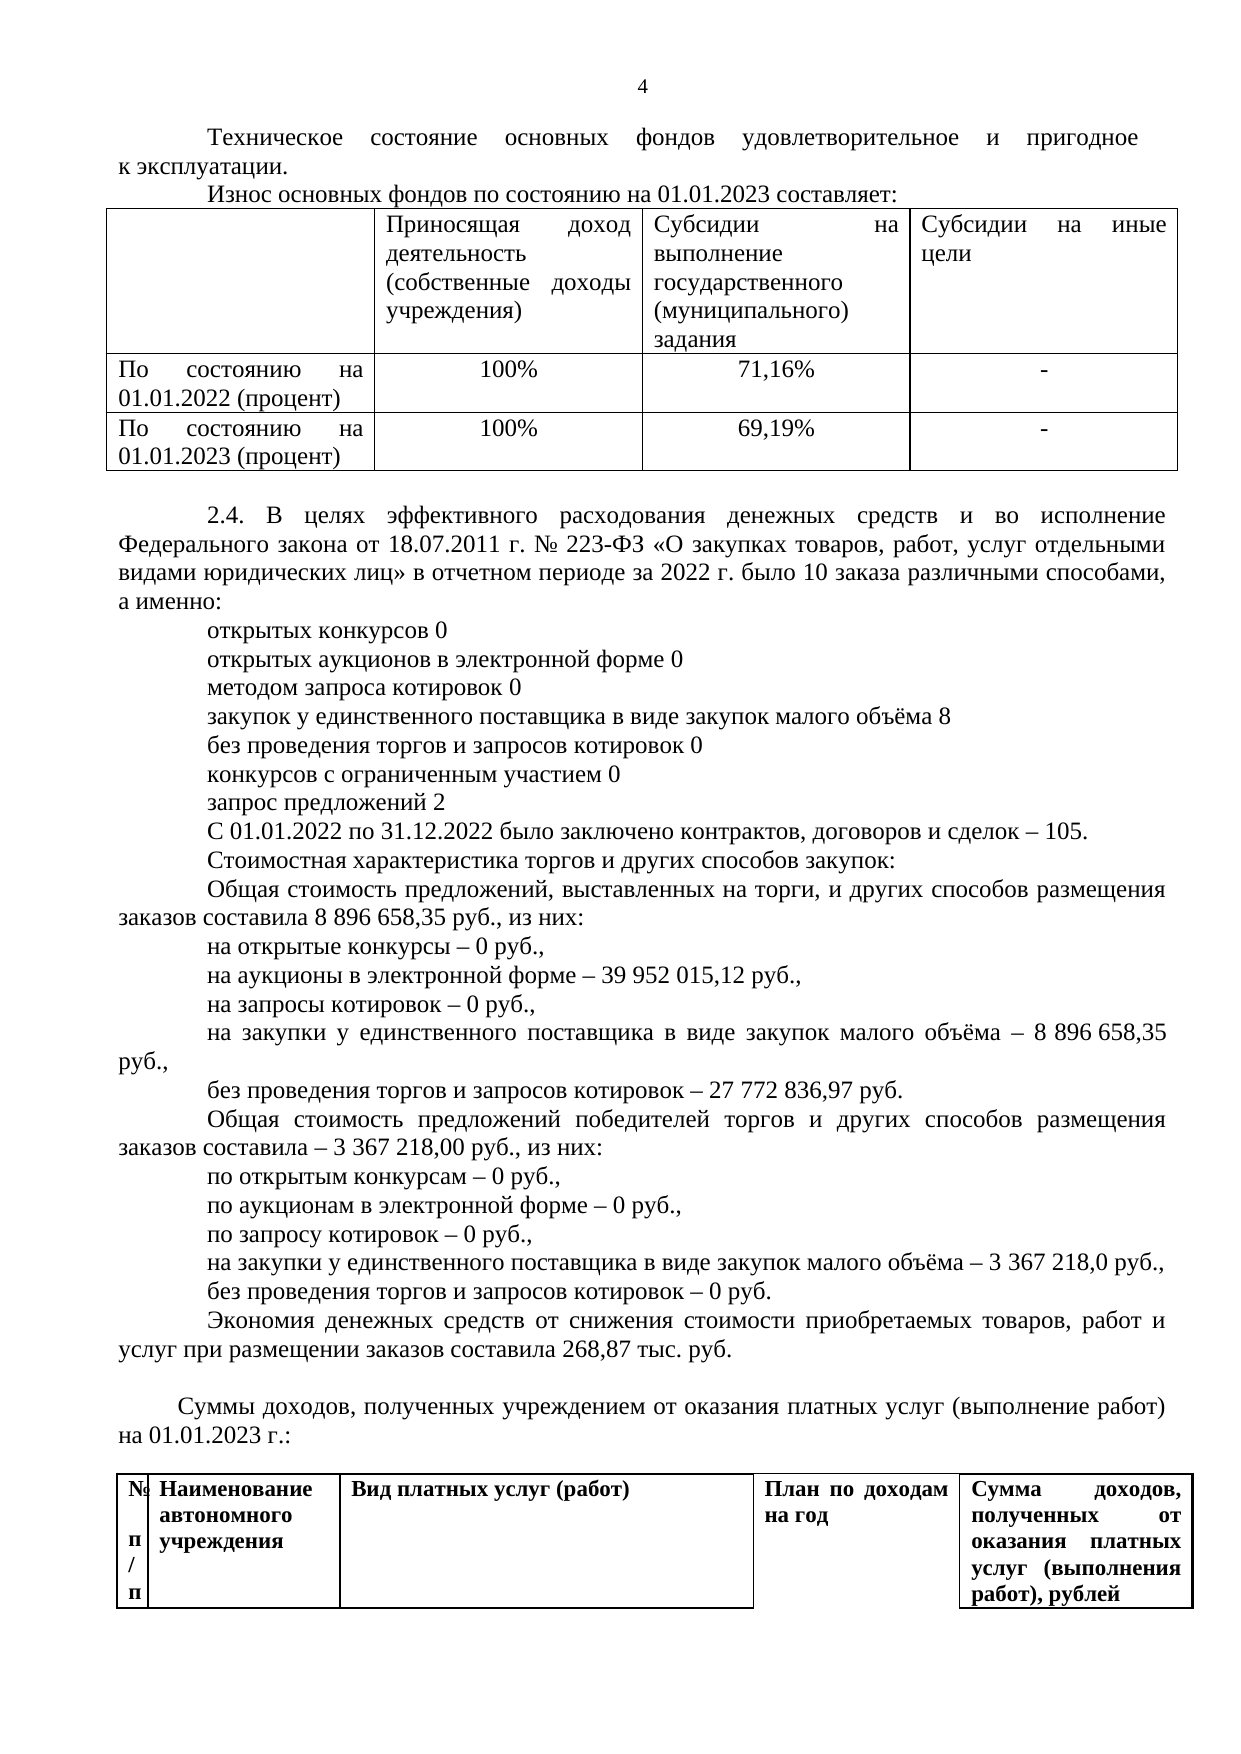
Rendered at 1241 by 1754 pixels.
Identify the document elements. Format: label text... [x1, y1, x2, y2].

text Техническое состояние основных фондов удовлетворительное и пригодное к эксплуатации. [118, 122, 1167, 179]
text без проведения торгов и запросов котировок 0 [118, 730, 1167, 759]
table_header № п/п [118, 1475, 147, 1607]
table_cell По состоянию на 01.01.2022 (процент) [107, 354, 374, 412]
text Стоимостная характеристика торгов и других способов закупок: [118, 845, 1167, 874]
table_cell По состоянию на 01.01.2023 (процент) [107, 413, 374, 470]
text запрос предложений 2 [118, 787, 1167, 816]
table_header Сумма доходов, полученных от оказания платных услуг (выполнения работ), рублей [960, 1475, 1191, 1607]
text открытых аукционов в электронной форме 0 [118, 644, 1167, 672]
table_cell - [911, 354, 1177, 412]
text по запросу котировок – 0 руб., [118, 1219, 1167, 1247]
text С 01.01.2022 по 31.12.2022 было заключено контрактов, договоров и сделок – 105. [118, 816, 1167, 845]
text конкурсов с ограниченным участием 0 [118, 759, 1167, 787]
table_cell 100% [375, 413, 642, 470]
text без проведения торгов и запросов котировок – 0 руб. [118, 1276, 1167, 1305]
table_cell 69,19% [643, 413, 909, 470]
text Общая стоимость предложений победителей торгов и других способов размещения заказов составила – 3 367 218,00 руб., из них: [118, 1104, 1167, 1161]
table_header Вид платных услуг (работ) [341, 1475, 753, 1607]
text Экономия денежных средств от снижения стоимости приобретаемых товаров, работ и услуг при размещении заказов составила 268,87 тыс. руб. [118, 1305, 1167, 1362]
text на открытые конкурсы – 0 руб., [118, 931, 1167, 960]
table_cell - [911, 413, 1177, 470]
text открытых конкурсов 0 [118, 615, 1167, 644]
text Общая стоимость предложений, выставленных на торги, и других способов размещения заказов составила 8 896 658,35 руб., из них: [118, 874, 1167, 931]
text Износ основных фондов по состоянию на 01.01.2023 составляет: [118, 179, 1167, 208]
table_header [107, 209, 374, 353]
table_header Наименование автономного учреждения [149, 1475, 339, 1607]
table_cell 71,16% [643, 354, 909, 412]
text на закупки у единственного поставщика в виде закупок малого объёма – 3 367 218,0 руб., [118, 1247, 1167, 1276]
text на аукционы в электронной форме – 39 952 015,12 руб., [118, 960, 1167, 989]
text методом запроса котировок 0 [118, 672, 1167, 701]
text без проведения торгов и запросов котировок – 27 772 836,97 руб. [118, 1075, 1167, 1104]
text 2.4. В целях эффективного расходования денежных средств и во исполнение Федерального закона от 18.07.2011 г. № 223-ФЗ «О закупках товаров, работ, услуг отдельными видами юридических лиц» в отчетном периоде за 2022 г. было 10 заказа различными способами, а именно: [118, 500, 1167, 615]
text по открытым конкурсам – 0 руб., [118, 1161, 1167, 1190]
text по аукционам в электронной форме – 0 руб., [118, 1190, 1167, 1219]
text на запросы котировок – 0 руб., [118, 989, 1167, 1017]
text Суммы доходов, полученных учреждением от оказания платных услуг (выполнение работ) на 01.01.2023 г.: [118, 1391, 1167, 1449]
table_header Субсидии на иные цели [911, 209, 1177, 353]
table_header Приносящая доход деятельность (собственные доходы учреждения) [375, 209, 642, 353]
table_cell 100% [375, 354, 642, 412]
table_header План по доходам на год [754, 1474, 959, 1607]
table_header Субсидии на выполнение государственного (муниципального) задания [737, 209, 909, 353]
text закупок у единственного поставщика в виде закупок малого объёма 8 [118, 701, 1167, 730]
text на закупки у единственного поставщика в виде закупок малого объёма – 8 896 658,35 руб., [118, 1017, 1167, 1075]
